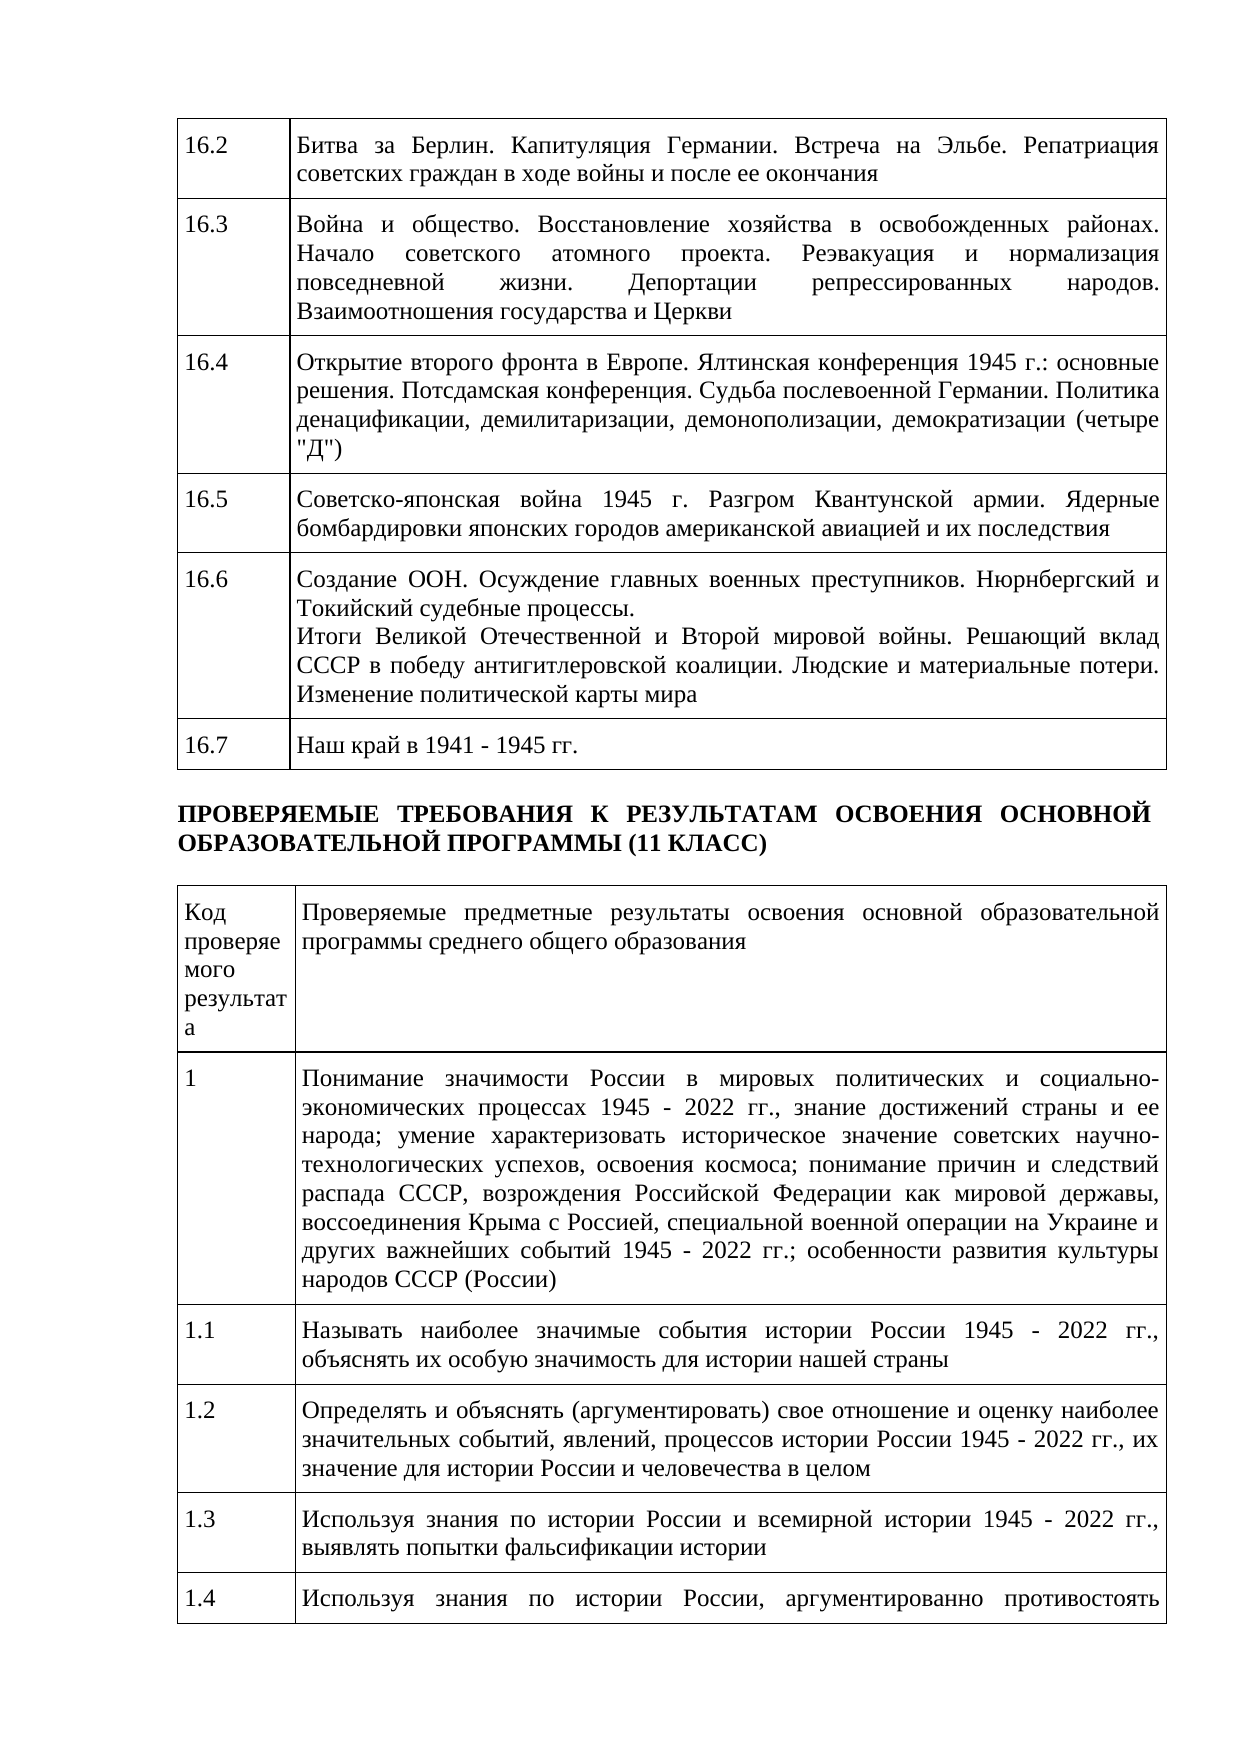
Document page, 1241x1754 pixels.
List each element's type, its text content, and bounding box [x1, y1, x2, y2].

table_cell 16.2 [178, 119, 289, 198]
table_cell 16.7 [178, 719, 289, 769]
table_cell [296, 1573, 1166, 1623]
table_cell Определять и объяснять (аргументировать) свое отношение и оценку наиболее значительных событий, явлений, процессов истории России 1945 - 2022 гг., их значение для истории России и человечества в целом [296, 1385, 1166, 1492]
table_cell 1.2 [178, 1385, 295, 1492]
text ПРОВЕРЯЕМЫЕ ТРЕБОВАНИЯ К РЕЗУЛЬТАТАМ ОСВОЕНИЯ ОСНОВНОЙ ОБРАЗОВАТЕЛЬНОЙ ПРОГРАММЫ (11 КЛАСС) [177, 799, 1152, 857]
table_cell 1.1 [178, 1305, 295, 1383]
table_header Код проверяемого результата [178, 886, 295, 1051]
table_cell 1.4 [178, 1573, 295, 1623]
table_cell Наш край в 1941 - 1945 гг. [291, 719, 1166, 769]
table_cell 1 [178, 1053, 295, 1304]
table_cell 16.4 [178, 336, 289, 472]
table_cell Используя знания по истории России и всемирной истории 1945 - 2022 гг., выявлять попытки фальсификации истории [296, 1493, 1166, 1572]
table_cell Война и общество. Восстановление хозяйства в освобожденных районах. Начало советского атомного проекта. Реэвакуация и нормализация повседневной жизни. Депортации репрессированных народов. Взаимоотношения государства и Церкви [291, 199, 1166, 335]
table_cell 16.5 [178, 474, 289, 552]
table_cell 1.3 [178, 1493, 295, 1572]
table_cell Открытие второго фронта в Европе. Ялтинская конференция 1945 г.: основные решения. Потсдамская конференция. Судьба послевоенной Германии. Политика денацификации, демилитаризации, демонополизации, демократизации (четыре "Д") [291, 336, 1166, 472]
table_cell 16.6 [178, 553, 289, 718]
table_cell Создание ООН. Осуждение главных военных преступников. Нюрнбергский и Токийский судебные процессы. Итоги Великой Отечественной и Второй мировой войны. Решающий вклад СССР в победу антигитлеровской коалиции. Людские и материальные потери. Изменение политической карты мира [291, 553, 1166, 718]
table_cell Понимание значимости России в мировых политических и социально-экономических процессах 1945 - 2022 гг., знание достижений страны и ее народа; умение характеризовать историческое значение советских научно-технологических успехов, освоения космоса; понимание причин и следствий распада СССР, возрождения Российской Федерации как мировой державы, воссоединения Крыма с Россией, специальной военной операции на Украине и других важнейших событий 1945 - 2022 гг.; особенности развития культуры народов СССР (России) [296, 1053, 1166, 1304]
table_header Проверяемые предметные результаты освоения основной образовательной программы среднего общего образования [296, 886, 1166, 1051]
table_cell Битва за Берлин. Капитуляция Германии. Встреча на Эльбе. Репатриация советских граждан в ходе войны и после ее окончания [291, 119, 1166, 198]
table_cell 16.3 [178, 199, 289, 335]
table_cell Называть наиболее значимые события истории России 1945 - 2022 гг., объяснять их особую значимость для истории нашей страны [296, 1305, 1166, 1383]
table_cell Советско-японская война 1945 г. Разгром Квантунской армии. Ядерные бомбардировки японских городов американской авиацией и их последствия [291, 474, 1166, 552]
